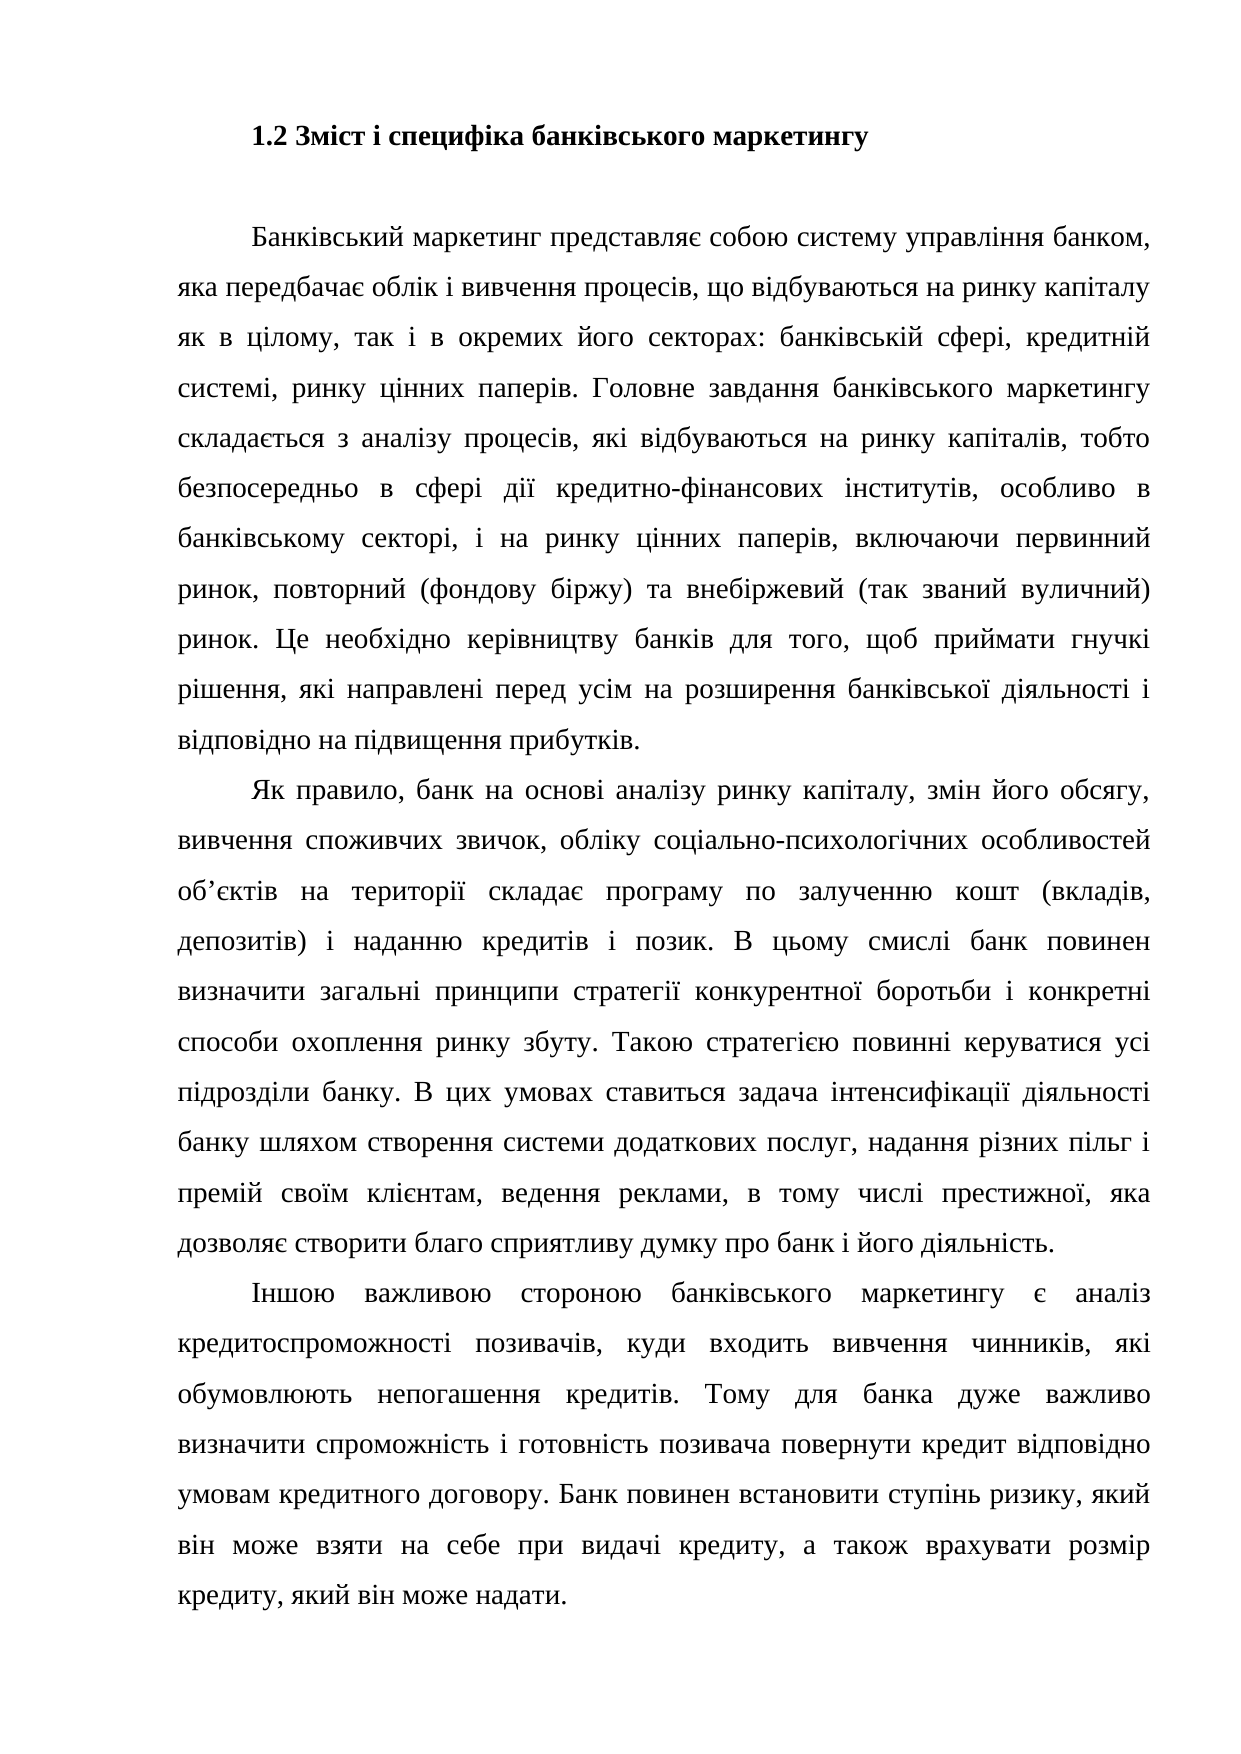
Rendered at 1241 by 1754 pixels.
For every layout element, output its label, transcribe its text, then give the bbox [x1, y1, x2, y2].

text Як правило, банк на основі аналізу ринку капіталу, змін його обсягу, вивчення споживчих звичок, обліку соціально-психологічних особливостей об’єктів на території складає програму по залученню кошт (вкладів, депозитів) і наданню кредитів і позик. В цьому смислі банк повинен визначити загальні принципи стратегії конкурентної боротьби і конкретні способи охоплення ринку збуту. Такою стратегією повинні керуватися усі підрозділи банку. В цих умовах ставиться задача інтенсифікації діяльності банку шляхом створення системи додаткових послуг, надання різних пільг і премій своїм клієнтам, ведення реклами, в тому числі престижної, яка дозволяє створити благо сприятливу думку про банк і його діяльність. [177, 772, 1152, 1258]
text Іншою важливою стороною банківського маркетингу є аналіз кредитоспроможності позивачів, куди входить вивчення чинників, які обумовлюють непогашення кредитів. Тому для банка дуже важливо визначити спроможність і готовність позивача повернути кредит відповідно умовам кредитного договору. Банк повинен встановити ступінь ризику, який він може взяти на себе при видачі кредиту, а також врахувати розмір кредиту, який він може надати. [177, 1275, 1152, 1611]
text Банківський маркетинг представляє собою систему управління банком, яка передбачає облік і вивчення процесів, що відбуваються на ринку капіталу як в цілому, так і в окремих його секторах: банківській сфері, кредитній системі, ринку цінних паперів. Головне завдання банківського маркетингу складається з аналізу процесів, які відбуваються на ринку капіталів, тобто безпосередньо в сфері дії кредитно-фінансових інститутів, особливо в банківському секторі, і на ринку цінних паперів, включаючи первинний ринок, повторний (фондову біржу) та внебіржевий (так званий вуличний) ринок. Це необхідно керівництву банків для того, щоб приймати гнучкі рішення, які направлені перед усім на розширення банківської діяльності і відповідно на підвищення прибутків. [177, 219, 1152, 755]
text 1.2 Зміст і специфіка банківського маркетингу [177, 118, 1152, 152]
